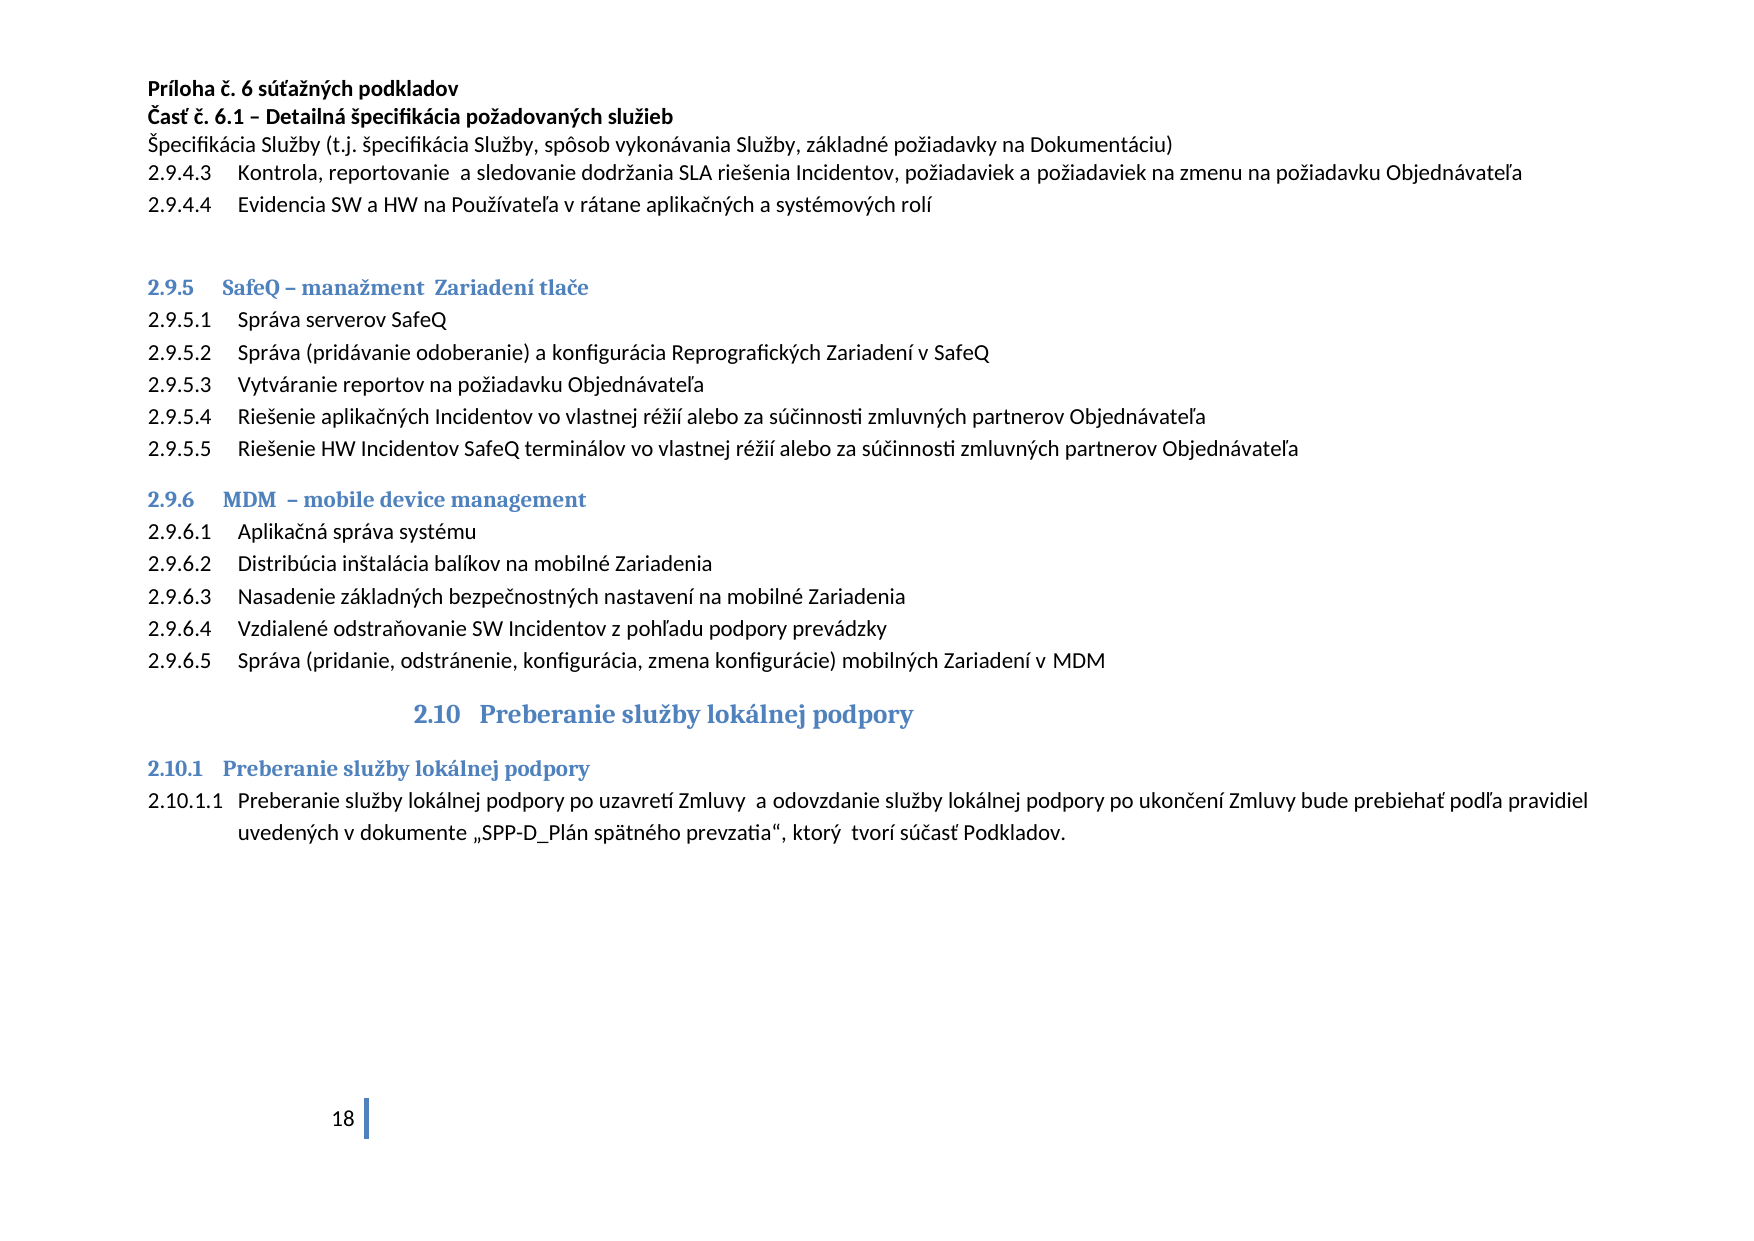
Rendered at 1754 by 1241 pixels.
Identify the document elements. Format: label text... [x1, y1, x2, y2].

subtitle Správa (pridanie, odstránenie, konfigurácia, zmena konfigurácie) mobilných Zariadení v MDM [148, 646, 1606, 674]
subtitle SafeQ – manažment Zariadení tlače [148, 275, 1606, 302]
subtitle Preberanie služby lokálnej podpory [413, 699, 1606, 730]
subtitle Aplikačná správa systému [148, 517, 1606, 545]
subtitle Preberanie služby lokálnej podpory po uzavretí Zmluvy a odovzdanie služby lokálnej podpory po ukončení Zmluvy bude prebiehať podľa pravidiel uvedených v dokumente „SPP-D_Plán spätného prevzatia“, ktorý tvorí súčasť Podkladov. [148, 786, 1606, 846]
subtitle Evidencia SW a HW na Používateľa v rátane aplikačných a systémových rolí [148, 190, 1606, 218]
subtitle Vzdialené odstraňovanie SW Incidentov z pohľadu podpory prevádzky [148, 614, 1606, 642]
subtitle Distribúcia inštalácia balíkov na mobilné Zariadenia [148, 549, 1606, 578]
subtitle MDM – mobile device management [148, 487, 1606, 513]
subtitle Preberanie služby lokálnej podpory [148, 756, 1606, 782]
subtitle Nasadenie základných bezpečnostných nastavení na mobilné Zariadenia [148, 582, 1606, 610]
subtitle Správa serverov SafeQ [148, 305, 1606, 333]
subtitle Správa (pridávanie odoberanie) a konfigurácia Reprografických Zariadení v SafeQ [148, 338, 1606, 366]
subtitle Riešenie HW Incidentov SafeQ terminálov vo vlastnej réžií alebo za súčinnosti zmluvných partnerov Objednávateľa [148, 434, 1606, 462]
subtitle Kontrola, reportovanie a sledovanie dodržania SLA riešenia Incidentov, požiadaviek a požiadaviek na zmenu na požiadavku Objednávateľa [148, 158, 1606, 186]
subtitle Riešenie aplikačných Incidentov vo vlastnej réžií alebo za súčinnosti zmluvných partnerov Objednávateľa [148, 402, 1606, 430]
subtitle Vytváranie reportov na požiadavku Objednávateľa [148, 370, 1606, 398]
